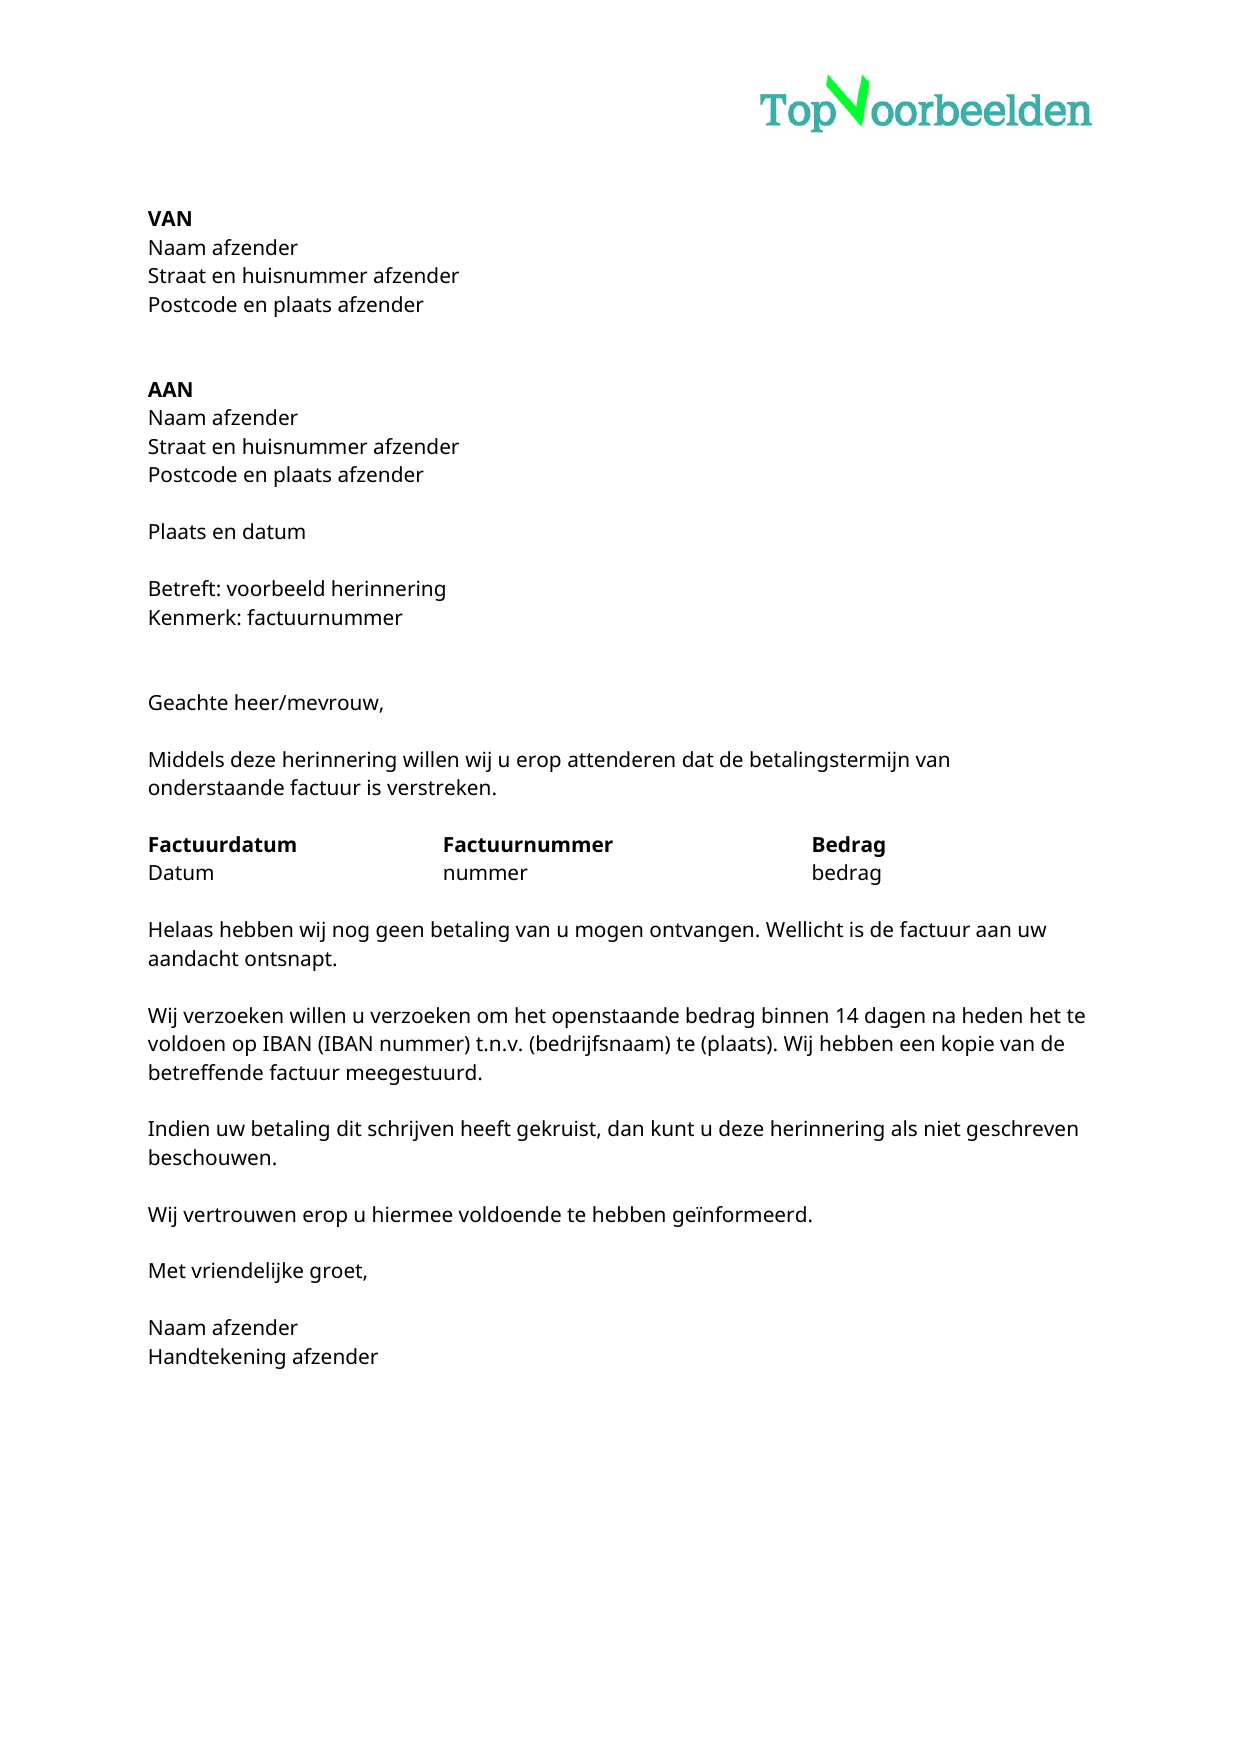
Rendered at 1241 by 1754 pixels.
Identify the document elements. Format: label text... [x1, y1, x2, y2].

text AAN [148, 375, 1093, 403]
text Met vriendelijke groet, [148, 1257, 1093, 1285]
text Geachte heer/mevrouw, [148, 688, 1093, 716]
text Straat en huisnummer afzender [148, 432, 1093, 460]
text Handtekening afzender [148, 1342, 1093, 1370]
text Postcode en plaats afzender [148, 290, 1093, 318]
text Straat en huisnummer afzender [148, 261, 1093, 290]
text Postcode en plaats afzender [148, 460, 1093, 489]
text Indien uw betaling dit schrijven heeft gekruist, dan kunt u deze herinnering als niet geschreven beschouwen. [148, 1114, 1093, 1171]
text Naam afzender [148, 1313, 1093, 1342]
text Plaats en datum [148, 517, 1093, 546]
text VAN [148, 204, 1093, 233]
text Betreft: voorbeeld herinnering [148, 574, 1093, 603]
text Wij verzoeken willen u verzoeken om het openstaande bedrag binnen 14 dagen na heden het te voldoen op IBAN (IBAN nummer) t.n.v. (bedrijfsnaam) te (plaats). Wij hebben een kopie van de betreffende factuur meegestuurd. [148, 1001, 1093, 1086]
text Middels deze herinnering willen wij u erop attenderen dat de betalingstermijn van onderstaande factuur is verstreken. [148, 745, 1093, 802]
text Datum nummer bedrag [148, 858, 1093, 887]
text Naam afzender [148, 233, 1093, 261]
text Wij vertrouwen erop u hiermee voldoende te hebben geïnformeerd. [148, 1200, 1093, 1228]
picture [759, 73, 1093, 133]
text Helaas hebben wij nog geen betaling van u mogen ontvangen. Wellicht is de factuur aan uw aandacht ontsnapt. [148, 915, 1093, 972]
text Factuurdatum Factuurnummer Bedrag [148, 830, 1093, 858]
text Kenmerk: factuurnummer [148, 603, 1093, 631]
text Naam afzender [148, 403, 1093, 432]
